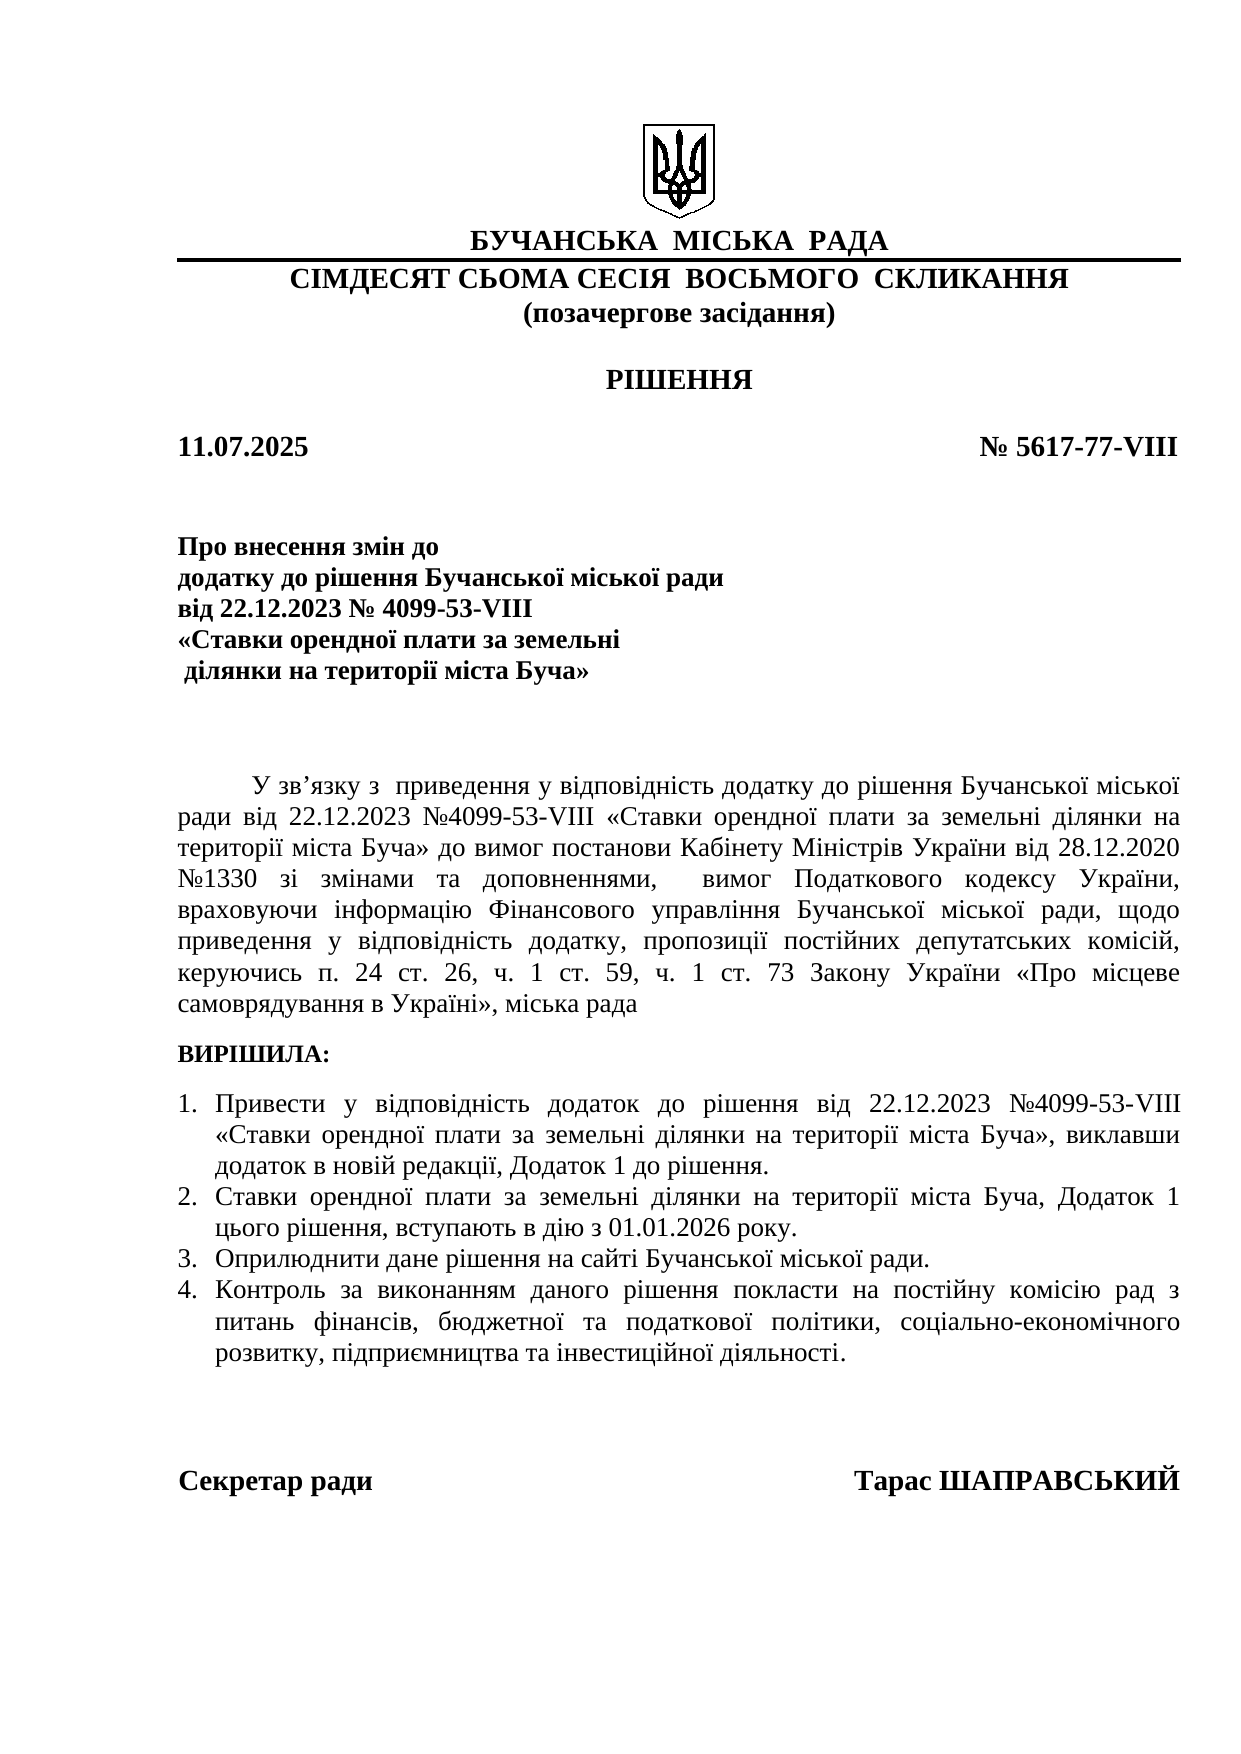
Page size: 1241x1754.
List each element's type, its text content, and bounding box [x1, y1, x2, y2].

list Ставки орендної плати за земельні ділянки на території міста Буча, Додаток 1 цього рішення, вступають в дію з 01.01.2026 року. [177, 1180, 1181, 1242]
list Оприлюднити дане рішення на сайті Бучанської міської ради. [177, 1242, 1181, 1273]
text СІМДЕСЯТ СЬОМА СЕСІЯ ВОСЬМОГО СКЛИКАННЯ [177, 262, 1181, 295]
text 11.07.2025 № 5617-77-VІІІ [177, 429, 1181, 463]
text ВИРІШИЛА: [177, 1039, 1181, 1067]
text Секретар ради Тарас ШАПРАВСЬКИЙ [177, 1463, 1181, 1496]
text (позачергове засідання) [177, 295, 1181, 329]
text РІШЕННЯ [177, 362, 1181, 396]
text додатку до рішення Бучанської міської ради [177, 561, 1181, 592]
list Контроль за виконанням даного рішення покласти на постійну комісію рад з питань фінансів, бюджетної та податкової політики, соціально-економічного розвитку, підприємництва та інвестиційної діяльності. [177, 1273, 1181, 1367]
list Привести у відповідність додаток до рішення від 22.12.2023 №4099-53-VIII «Ставки орендної плати за земельні ділянки на території міста Буча», виклавши додаток в новій редакції, Додаток 1 до рішення. [177, 1087, 1181, 1180]
text «Ставки орендної плати за земельні [177, 623, 1181, 654]
text від 22.12.2023 № 4099-53-VIII [177, 592, 1181, 623]
text БУЧАНСЬКА МІСЬКА РАДА [177, 223, 1181, 258]
text У зв’язку з приведення у відповідність додатку до рішення Бучанської міської ради від 22.12.2023 №4099-53-VIII «Ставки орендної плати за земельні ділянки на території міста Буча» до вимог постанови Кабінету Міністрів України від 28.12.2020 №1330 зі змінами та доповненнями, вимог Податкового кодексу України, враховуючи інформацію Фінансового управління Бучанської міської ради, щодо приведення у відповідність додатку, пропозиції постійних депутатських комісій, керуючись п. 24 ст. 26, ч. 1 ст. 59, ч. 1 ст. 73 Закону України «Про місцеве самоврядування в Україні», міська рада [177, 769, 1181, 1018]
text Про внесення змін до [177, 530, 1181, 561]
text ділянки на території міста Буча» [177, 654, 1181, 686]
